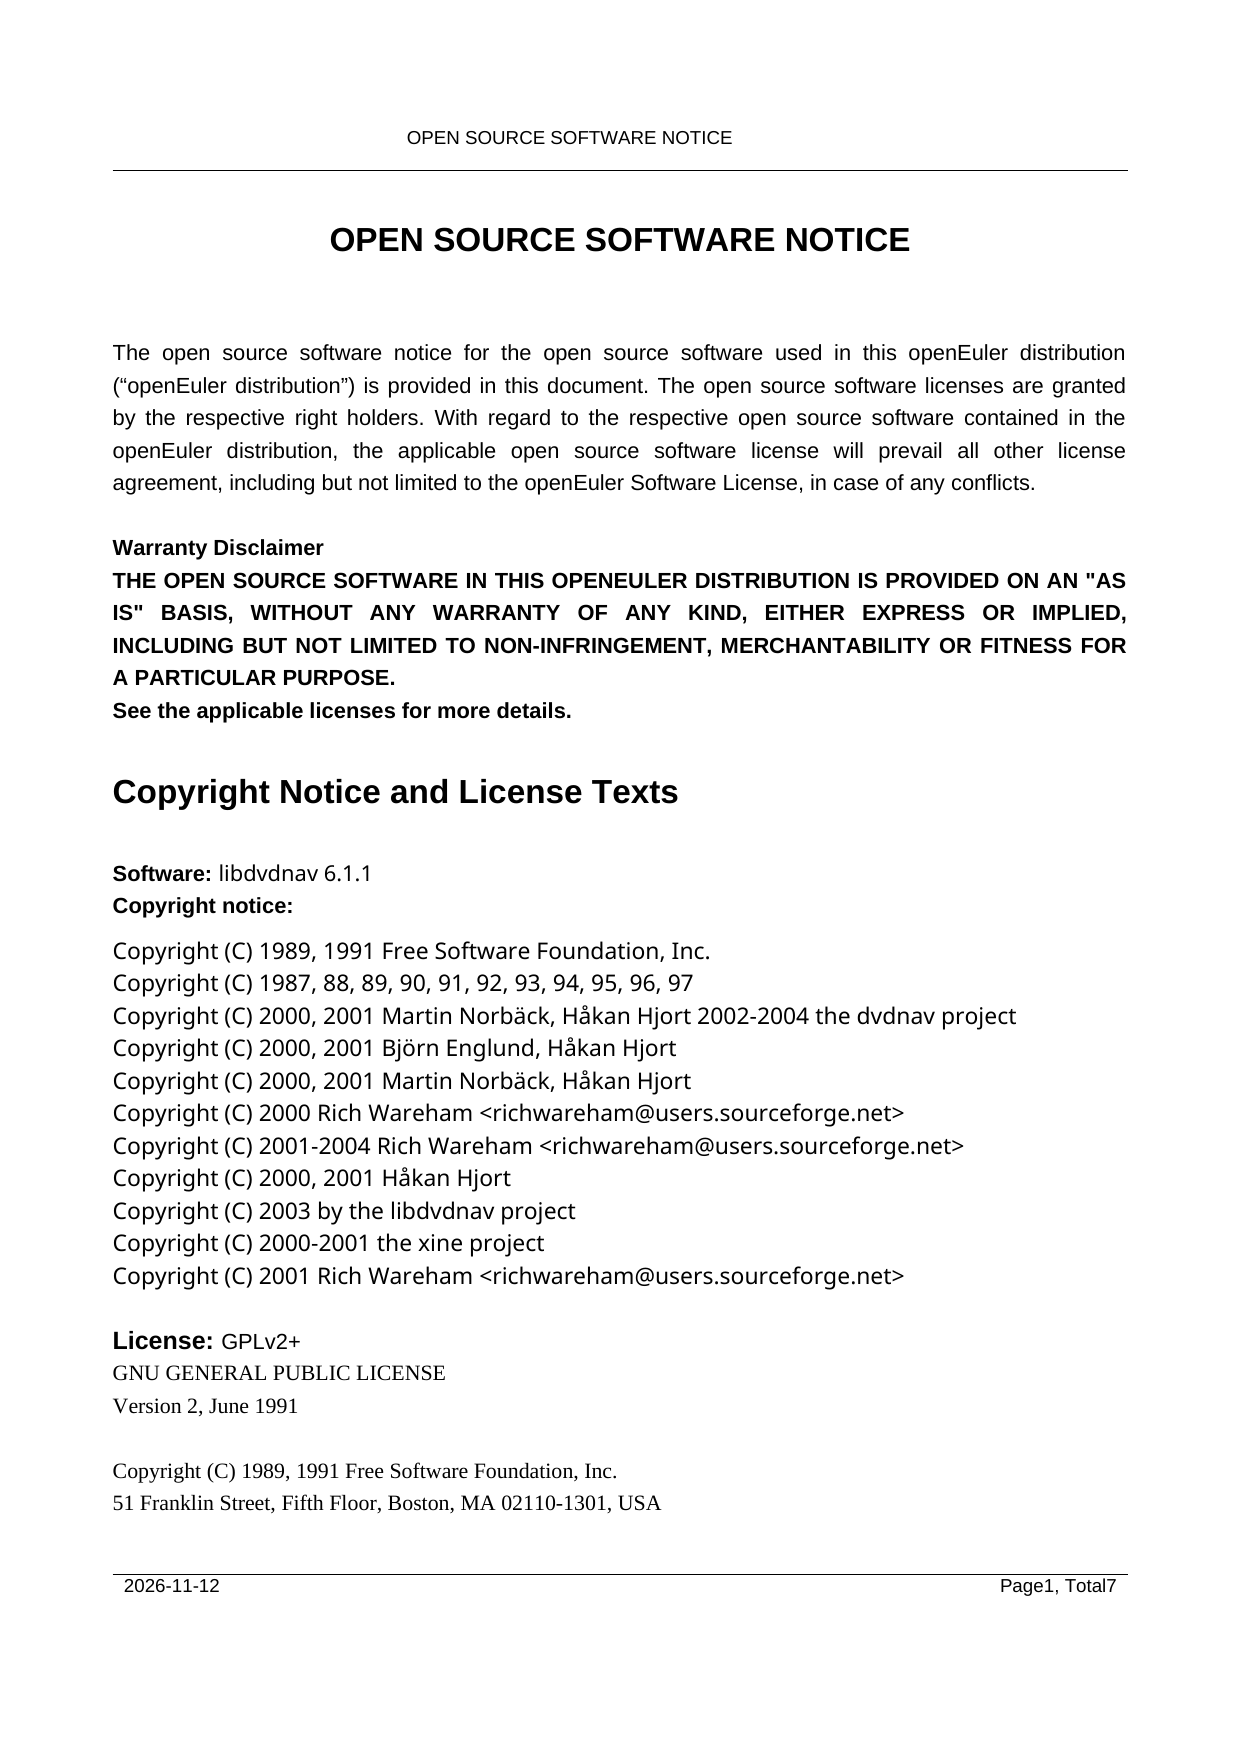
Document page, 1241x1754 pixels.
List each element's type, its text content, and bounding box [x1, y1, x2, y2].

text THE OPEN SOURCE SOFTWARE IN THIS OPENEULER DISTRIBUTION IS PROVIDED ON AN "AS IS" BASIS, WITHOUT ANY WARRANTY OF ANY KIND, EITHER EXPRESS OR IMPLIED, INCLUDING BUT NOT LIMITED TO NON-INFRINGEMENT, MERCHANTABILITY OR FITNESS FOR A PARTICULAR PURPOSE. See the applicable licenses for more details. [112, 564, 1128, 726]
title Software: libdvdnav 6.1.1 [112, 856, 1128, 889]
text The open source software notice for the open source software used in this openEuler distribution (“openEuler distribution”) is provided in this document. The open source software licenses are granted by the respective right holders. With regard to the respective open source software contained in the openEuler distribution, the applicable open source software license will prevail all other license agreement, including but not limited to the openEuler Software License, in case of any conflicts. [112, 336, 1128, 499]
text OPEN SOURCE SOFTWARE NOTICE [112, 206, 1128, 271]
text Copyright (C) 1989, 1991 Free Software Foundation, Inc. Copyright (C) 1987, 88, 89, 90, 91, 92, 93, 94, 95, 96, 97 Copyright (C) 2000, 2001 Martin Norbäck, Håkan Hjort 2002-2004 the dvdnav project Copyright (C) 2000, 2001 Björn Englund, Håkan Hjort Copyright (C) 2000, 2001 Martin Norbäck, Håkan Hjort Copyright (C) 2000 Rich Wareham <richwareham@users.sourceforge.net> Copyright (C) 2001-2004 Rich Wareham <richwareham@users.sourceforge.net> Copyright (C) 2000, 2001 Håkan Hjort Copyright (C) 2003 by the libdvdnav project Copyright (C) 2000-2001 the xine project Copyright (C) 2001 Rich Wareham <richwareham@users.sourceforge.net> [112, 934, 1128, 1324]
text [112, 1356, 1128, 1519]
text Warranty Disclaimer [112, 531, 1128, 564]
text Copyright Notice and License Texts [112, 759, 1128, 824]
text License: GPLv2+ [112, 1324, 1128, 1356]
text Copyright notice: [112, 889, 1128, 921]
